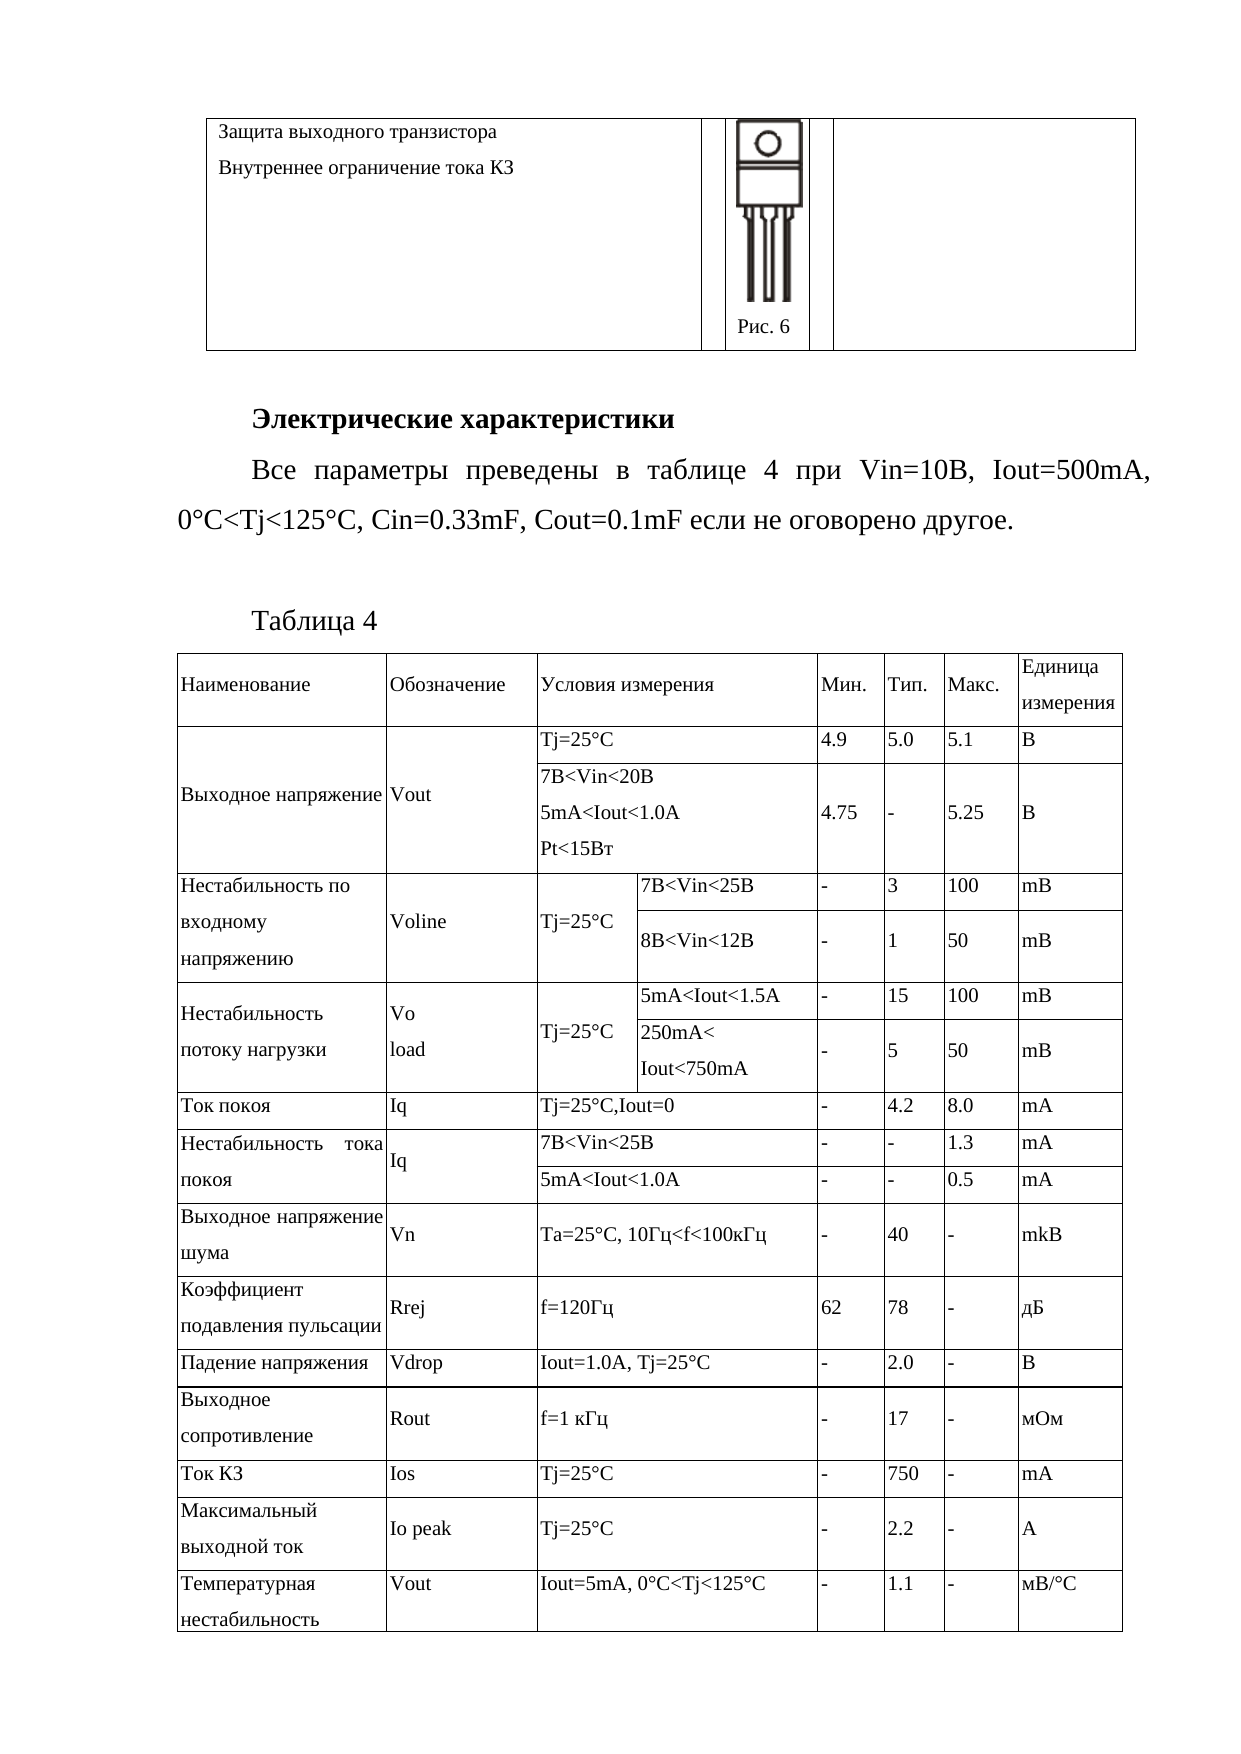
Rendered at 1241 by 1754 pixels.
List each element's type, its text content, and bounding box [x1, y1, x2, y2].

table_cell - [818, 1167, 884, 1203]
table_cell - [945, 1350, 1018, 1386]
table_cell Rout [387, 1388, 537, 1459]
table_cell mA [1019, 1167, 1122, 1203]
table_cell Нестабильность потоку нагрузки [178, 983, 386, 1092]
table_header Наименование [178, 654, 386, 726]
table_cell Tj=25°C [538, 983, 637, 1092]
table_cell - [945, 1388, 1018, 1459]
table_cell мВ/°C [1019, 1571, 1122, 1631]
table_header Рис. 6 [726, 119, 809, 350]
table_cell - [818, 1020, 884, 1092]
table_cell 4.9 [818, 727, 884, 763]
table_cell Падение напряжения [178, 1350, 386, 1386]
table_cell Tj=25°C,Iout=0 [538, 1093, 817, 1129]
table_cell Ios [387, 1461, 537, 1497]
table_cell - [945, 1571, 1018, 1631]
table_cell 5.25 [945, 764, 1018, 872]
table_cell мОм [1019, 1388, 1122, 1459]
table_cell 5.0 [885, 727, 944, 763]
table_cell - [945, 1461, 1018, 1497]
table_cell 40 [885, 1204, 944, 1276]
table_cell 5mA<Iout<1.5A [638, 983, 817, 1019]
table_cell 7B<Vin<25B [538, 1130, 817, 1166]
table_cell - [945, 1498, 1018, 1570]
table_cell mB [1019, 983, 1122, 1019]
table_cell Ta=25°C, 10Гц<f<100кГц [538, 1204, 817, 1276]
table_cell 8B<Vin<12B [638, 911, 817, 982]
table_cell B [1019, 1350, 1122, 1386]
table_cell mB [1019, 911, 1122, 982]
table_header [810, 119, 833, 350]
text Все параметры преведены в таблице 4 при Vin=10В, Iout=500mA, 0°C<Tj<125°C, Cin=0.33mF, Cout=0.1mF если не оговорено другое. [177, 452, 1152, 536]
table_cell 2.2 [885, 1498, 944, 1570]
table_cell 2.0 [885, 1350, 944, 1386]
table_cell 100 [945, 983, 1018, 1019]
table_cell f=1 кГц [538, 1388, 817, 1459]
table_cell Vn [387, 1204, 537, 1276]
table_cell Выходное сопротивление [178, 1388, 386, 1459]
table_header Тип. [885, 654, 944, 726]
table_cell A [1019, 1498, 1122, 1570]
table_cell 50 [945, 1020, 1018, 1092]
table_cell B [1019, 727, 1122, 763]
table_cell Нестабильность тока покоя [178, 1130, 386, 1203]
table_cell 7B<Vin<20B 5mA<Iout<1.0A Pt<15Вт [538, 764, 817, 872]
table_cell Tj=25°C [538, 874, 637, 982]
table_cell Vout Tj [387, 1571, 537, 1631]
table_cell Максимальный выходной ток [178, 1498, 386, 1570]
table_cell - [818, 911, 884, 982]
table_header Обозначение [387, 654, 537, 726]
table_cell mkB [1019, 1204, 1122, 1276]
table_cell 100 [945, 874, 1018, 909]
table_cell 0.5 [945, 1167, 1018, 1203]
table_cell Выходное напряжение шума [178, 1204, 386, 1276]
table_cell Нестабильность по входному напряжению [178, 874, 386, 982]
table_cell 4.75 [818, 764, 884, 872]
table_cell 1.1 [885, 1571, 944, 1631]
table_cell - [818, 874, 884, 909]
text Таблица 4 [177, 603, 1152, 636]
table_cell 5mA<Iout<1.0A [538, 1167, 817, 1203]
table_cell дБ [1019, 1277, 1122, 1349]
table_cell - [945, 1204, 1018, 1276]
subtitle Электрические характеристики [177, 401, 1152, 435]
table_cell 5 [885, 1020, 944, 1092]
table_cell Rrej [387, 1277, 537, 1349]
table_cell Vo load [387, 983, 537, 1092]
table_cell - [945, 1277, 1018, 1349]
table_cell 8.0 [945, 1093, 1018, 1129]
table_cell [178, 1571, 386, 1631]
table_cell - [885, 764, 944, 872]
table_header Мин. [818, 654, 884, 726]
table_cell - [818, 1388, 884, 1459]
table_cell Ток КЗ [178, 1461, 386, 1497]
table_cell 78 [885, 1277, 944, 1349]
table_cell f=120Гц [538, 1277, 817, 1349]
table_cell Vdrop [387, 1350, 537, 1386]
table_cell Iout=1.0A, Tj=25°C [538, 1350, 817, 1386]
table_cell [538, 1571, 817, 1631]
table_cell Tj=25°C [538, 727, 817, 763]
table_cell - [818, 1350, 884, 1386]
table_cell 17 [885, 1388, 944, 1459]
table_cell 62 [818, 1277, 884, 1349]
table_cell Iq [387, 1130, 537, 1203]
table_cell 3 [885, 874, 944, 909]
table_cell mA [1019, 1461, 1122, 1497]
table_cell B [1019, 764, 1122, 872]
table_cell - [818, 1461, 884, 1497]
table_cell Выходное напряжение [178, 727, 386, 872]
table_cell Io peak [387, 1498, 537, 1570]
table_cell - [818, 1093, 884, 1129]
table_cell mA [1019, 1093, 1122, 1129]
table_cell mA [1019, 1130, 1122, 1166]
table_cell Iq [387, 1093, 537, 1129]
table_cell Ток покоя [178, 1093, 386, 1129]
table_header Условия измерения [538, 654, 817, 726]
table_cell Коэффициент подавления пульсации [178, 1277, 386, 1349]
table_cell 1.3 [945, 1130, 1018, 1166]
table_header [702, 119, 725, 350]
table_cell 7B<Vin<25B [638, 874, 817, 909]
table_cell - [818, 1498, 884, 1570]
table_cell 50 [945, 911, 1018, 982]
table_cell Tj=25°C [538, 1461, 817, 1497]
table_cell 5.1 [945, 727, 1018, 763]
table_cell - [818, 1130, 884, 1166]
table_cell 250mA< Iout<750mA [638, 1020, 817, 1092]
table_cell Voline [387, 874, 537, 982]
table_cell - [818, 1571, 884, 1631]
table_cell 4.2 [885, 1093, 944, 1129]
table_cell mB [1019, 874, 1122, 909]
table_cell 15 [885, 983, 944, 1019]
table_cell - [885, 1167, 944, 1203]
table_header Макс. [945, 654, 1018, 726]
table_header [834, 119, 1135, 350]
table_cell 750 [885, 1461, 944, 1497]
table_cell - [818, 983, 884, 1019]
table_cell 1 [885, 911, 944, 982]
table_cell Vout [387, 727, 537, 872]
table_cell mB [1019, 1020, 1122, 1092]
table_cell - [885, 1130, 944, 1166]
table_cell Tj=25°C [538, 1498, 817, 1570]
picture [736, 119, 803, 302]
table_cell - [818, 1204, 884, 1276]
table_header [207, 119, 701, 350]
table_header Единица измерения [1019, 654, 1122, 726]
